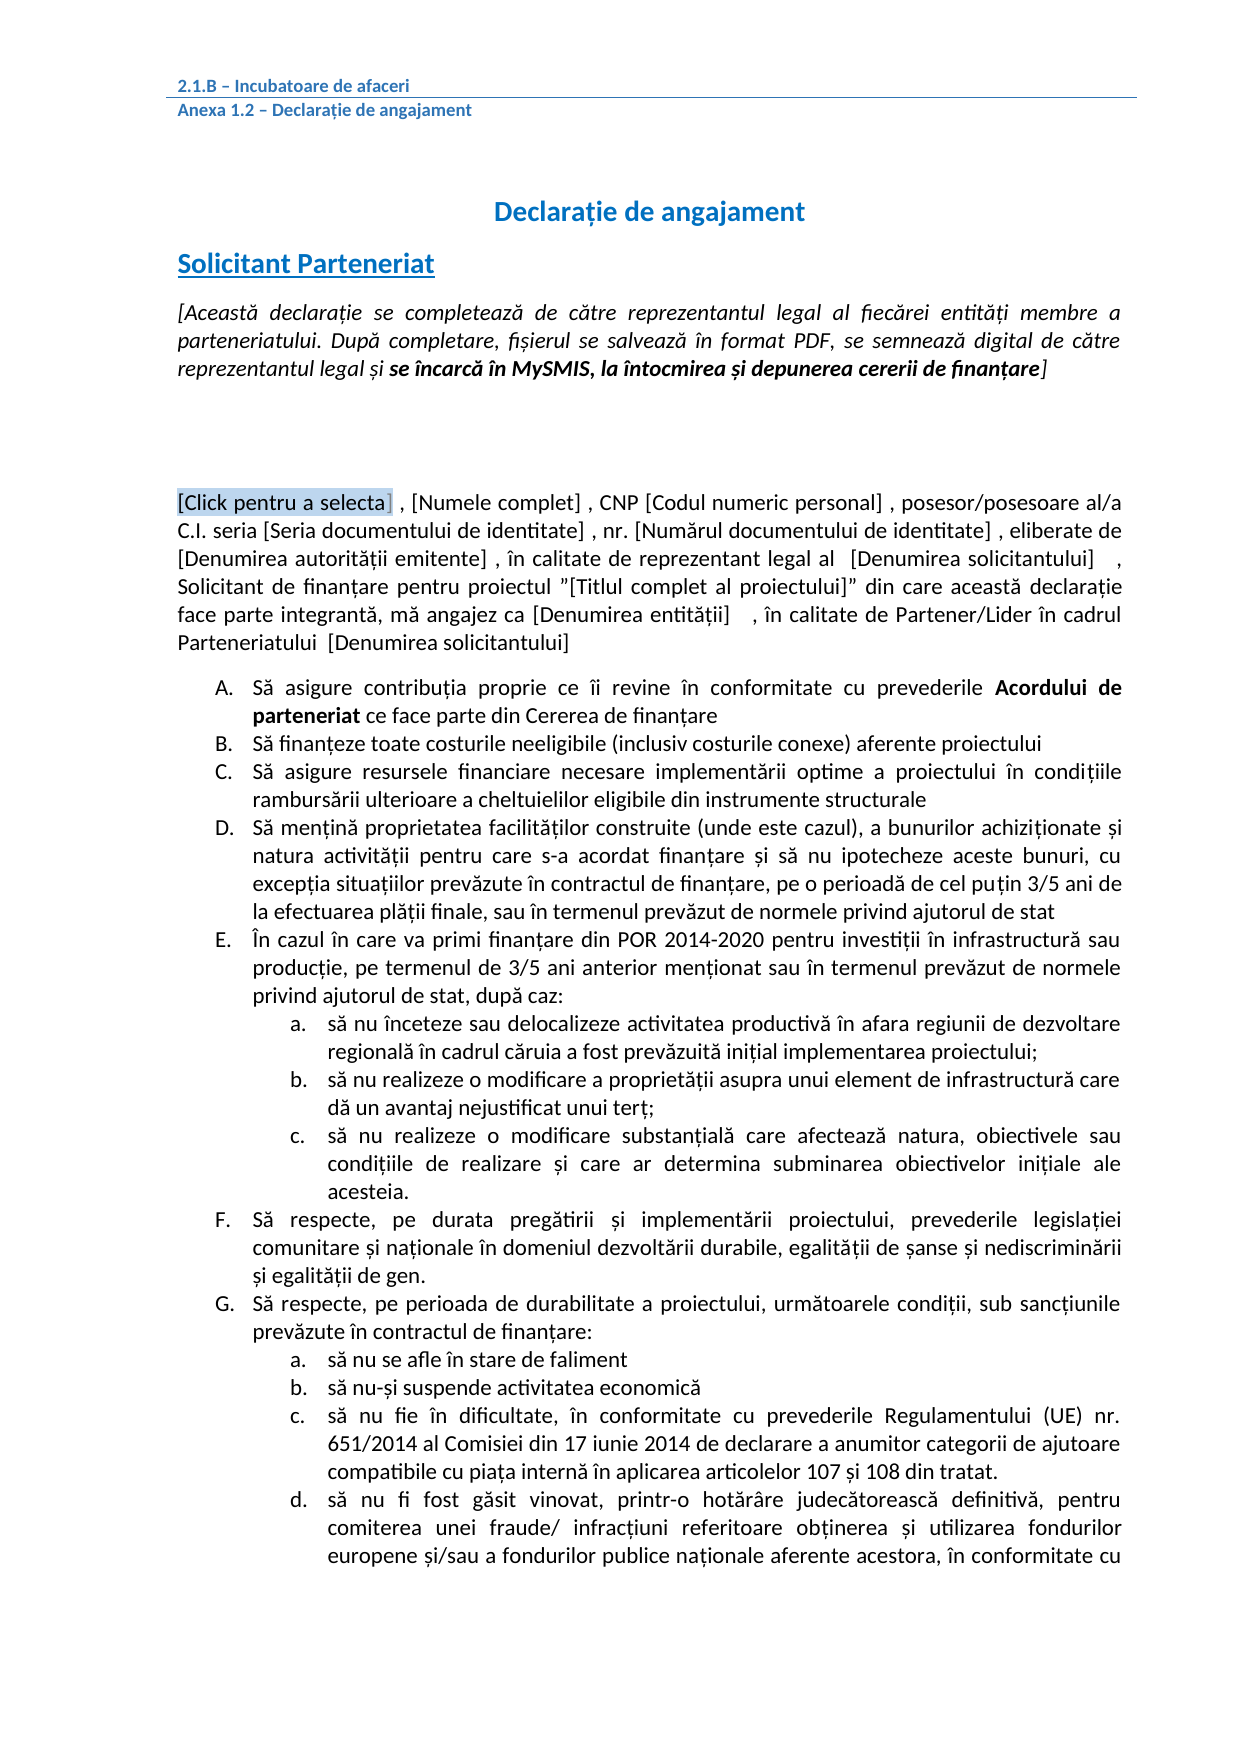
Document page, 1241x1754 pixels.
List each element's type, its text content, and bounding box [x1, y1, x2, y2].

text Solicitant Parteneriat [177, 246, 1122, 281]
text Declaraţie de angajament [177, 193, 1122, 229]
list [290, 1485, 1122, 1569]
list să nu înceteze sau delocalizeze activitatea productivă în afara regiunii de dezvoltare regională în cadrul căruia a fost prevăzuită inițial implementarea proiectului; [290, 1009, 1122, 1065]
text [Această declarație se completează de către reprezentantul legal al fiecărei entități membre a parteneriatului. După completare, fișierul se salvează în format PDF, se semnează digital de către reprezentantul legal și se încarcă în MySMIS, la întocmirea și depunerea cererii de finanțare] [177, 298, 1122, 382]
list să nu realizeze o modificare substanțială care afectează natura, obiectivele sau condițiile de realizare și care ar determina subminarea obiectivelor inițiale ale acesteia. [290, 1121, 1122, 1205]
text , , CNP , posesor/posesoare al/a C.I. seria , nr. , eliberate de , în calitate de reprezentant legal al , Solicitant de finanţare pentru proiectul ”” din care această declaraţie face parte integrantă, mă angajez ca , în calitate de Partener/Lider în cadrul Parteneriatului [177, 488, 1122, 656]
list să nu-și suspende activitatea economică [290, 1373, 1122, 1401]
list Să menţină proprietatea facilităţilor construite (unde este cazul), a bunurilor achiziţionate şi natura activităţii pentru care s-a acordat finanţare şi să nu ipotecheze aceste bunuri, cu excepția situațiilor prevăzute în contractul de finanțare, pe o perioadă de cel puţin 3/5 ani de la efectuarea plății finale, sau în termenul prevăzut de normele privind ajutorul de stat [215, 813, 1122, 925]
list să nu se afle în stare de faliment [290, 1345, 1122, 1373]
list Să finanţeze toate costurile neeligibile (inclusiv costurile conexe) aferente proiectului [215, 729, 1122, 757]
list Să respecte, pe durata pregătirii şi implementării proiectului, prevederile legislaţiei comunitare şi naţionale în domeniul dezvoltării durabile, egalităţii de şanse şi nediscriminării şi egalităţii de gen. [215, 1205, 1122, 1289]
list Să respecte, pe perioada de durabilitate a proiectului, următoarele condiții, sub sancțiunile prevăzute în contractul de finanțare: [215, 1289, 1122, 1345]
list Să asigure resursele financiare necesare implementării optime a proiectului în condiţiile rambursării ulterioare a cheltuielilor eligibile din instrumente structurale [215, 757, 1122, 813]
list să nu fie în dificultate, în conformitate cu prevederile Regulamentului (UE) nr. 651/2014 al Comisiei din 17 iunie 2014 de declarare a anumitor categorii de ajutoare compatibile cu piața internă în aplicarea articolelor 107 și 108 din tratat. [290, 1401, 1122, 1485]
list În cazul în care va primi finanțare din POR 2014-2020 pentru investiții în infrastructură sau producție, pe termenul de 3/5 ani anterior menționat sau în termenul prevăzut de normele privind ajutorul de stat, după caz: [215, 925, 1122, 1009]
list Să asigure contribuţia proprie ce îi revine în conformitate cu prevederile Acordului de parteneriat ce face parte din Cererea de finanțare [215, 673, 1122, 729]
list să nu realizeze o modificare a proprietății asupra unui element de infrastructură care dă un avantaj nejustificat unui terţ; [290, 1065, 1122, 1121]
